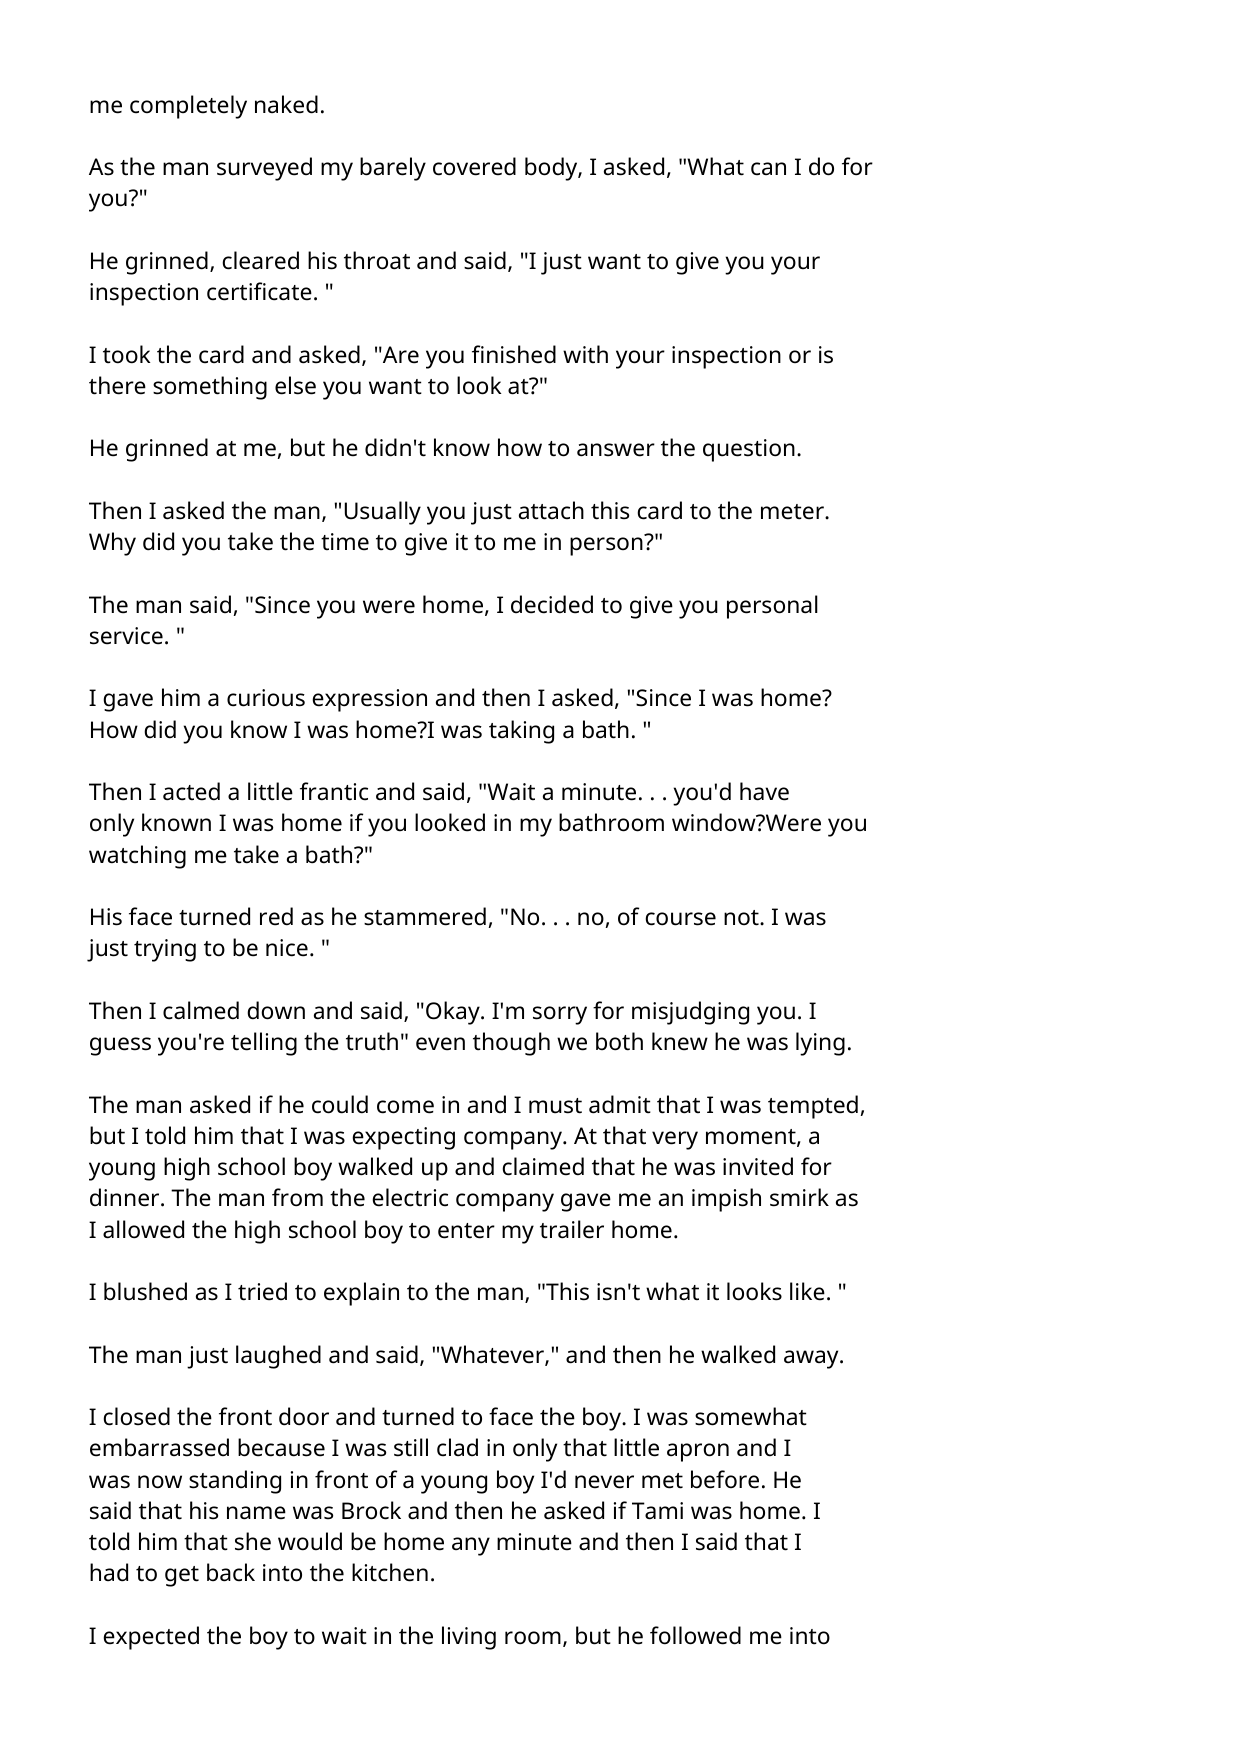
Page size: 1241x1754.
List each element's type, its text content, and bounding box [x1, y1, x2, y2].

text How did you know I was home?I was taking a bath. " [89, 714, 1152, 745]
text dinner. The man from the electric company gave me an impish smirk as [89, 1182, 1152, 1214]
text Then I acted a little frantic and said, "Wait a minute. . . you'd have [89, 776, 1152, 807]
text had to get back into the kitchen. [89, 1557, 1152, 1589]
text guess you're telling the truth" even though we both knew he was lying. [89, 1026, 1152, 1057]
text Then I asked the man, "Usually you just attach this card to the meter. [89, 495, 1152, 526]
text you?" [89, 182, 1152, 214]
text was now standing in front of a young boy I'd never met before. He [89, 1464, 1152, 1495]
text The man said, "Since you were home, I decided to give you personal [89, 589, 1152, 620]
text His face turned red as he stammered, "No. . . no, of course not. I was [89, 901, 1152, 932]
text The man just laughed and said, "Whatever," and then he walked away. [89, 1339, 1152, 1370]
text young high school boy walked up and claimed that he was invited for [89, 1151, 1152, 1182]
text me completely naked. [89, 89, 1152, 120]
text told him that she would be home any minute and then I said that I [89, 1526, 1152, 1557]
text I blushed as I tried to explain to the man, "This isn't what it looks like. " [89, 1276, 1152, 1307]
text The man asked if he could come in and I must admit that I was tempted, [89, 1089, 1152, 1120]
text service. " [89, 620, 1152, 651]
text I took the card and asked, "Are you finished with your inspection or is [89, 339, 1152, 370]
text but I told him that I was expecting company. At that very moment, a [89, 1120, 1152, 1151]
text only known I was home if you looked in my bathroom window?Were you [89, 807, 1152, 839]
text I expected the boy to wait in the living room, but he followed me into [89, 1620, 1152, 1651]
text inspection certificate. " [89, 276, 1152, 307]
text watching me take a bath?" [89, 839, 1152, 870]
text there something else you want to look at?" [89, 370, 1152, 401]
text I gave him a curious expression and then I asked, "Since I was home? [89, 682, 1152, 714]
text I allowed the high school boy to enter my trailer home. [89, 1214, 1152, 1245]
text As the man surveyed my barely covered body, I asked, "What can I do for [89, 151, 1152, 182]
text embarrassed because I was still clad in only that little apron and I [89, 1432, 1152, 1464]
text just trying to be nice. " [89, 932, 1152, 964]
text He grinned at me, but he didn't know how to answer the question. [89, 432, 1152, 464]
text said that his name was Brock and then he asked if Tami was home. I [89, 1495, 1152, 1526]
text Then I calmed down and said, "Okay. I'm sorry for misjudging you. I [89, 995, 1152, 1026]
text Why did you take the time to give it to me in person?" [89, 526, 1152, 557]
text I closed the front door and turned to face the boy. I was somewhat [89, 1401, 1152, 1432]
text He grinned, cleared his throat and said, "I just want to give you your [89, 245, 1152, 276]
